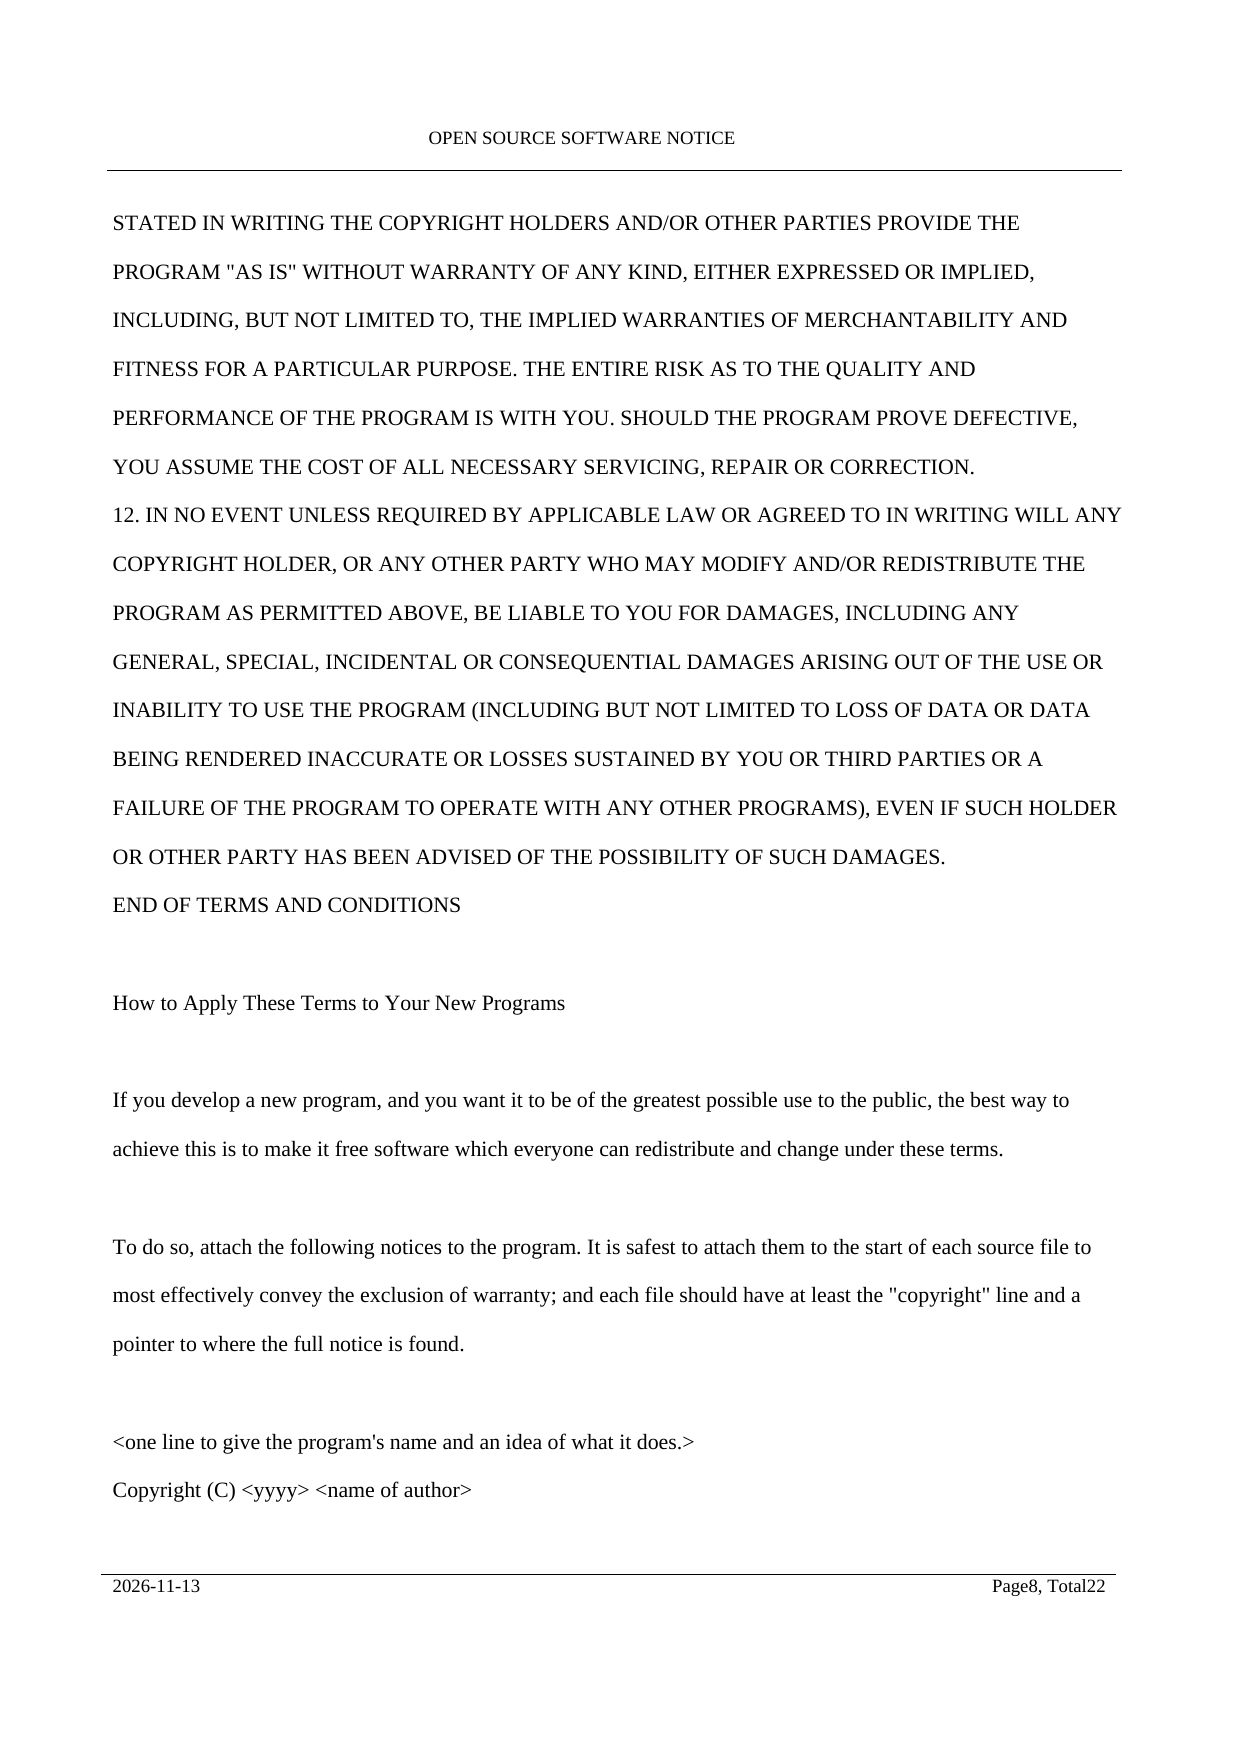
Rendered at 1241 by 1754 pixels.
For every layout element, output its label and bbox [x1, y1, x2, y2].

text [112, 206, 1128, 1506]
